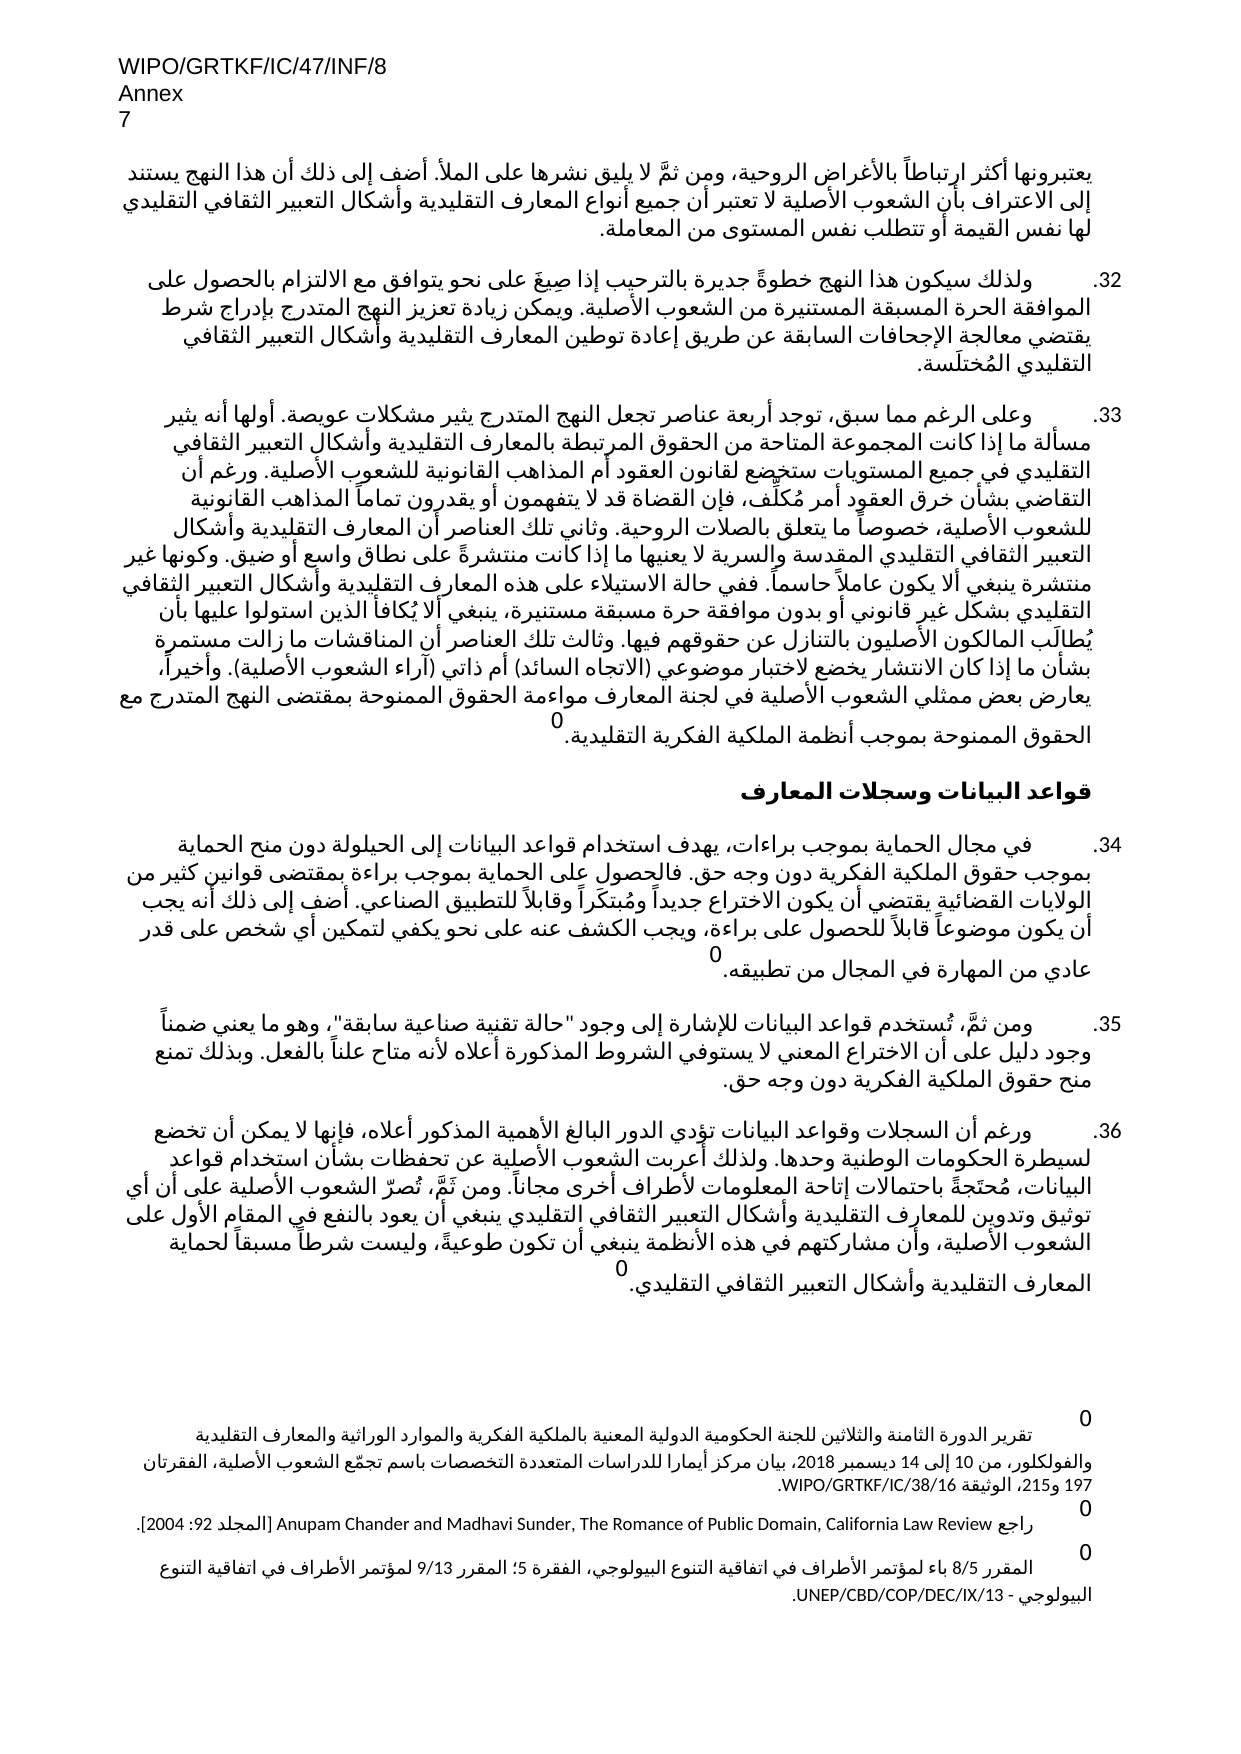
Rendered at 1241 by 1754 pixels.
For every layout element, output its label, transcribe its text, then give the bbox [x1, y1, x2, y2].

subtitle قواعد البيانات وسجلات المعارف [118, 777, 1092, 805]
text في مجال الحماية بموجب براءات، يهدف استخدام قواعد البيانات إلى الحيلولة دون منح الحماية بموجب حقوق الملكية الفكرية دون وجه حق. فالحصول على الحماية بموجب براءة بمقتضى قوانين كثير من الولايات القضائية يقتضي أن يكون الاختراع جديداً ومُبتكَراً وقابلاً للتطبيق الصناعي. أضف إلى ذلك أنه يجب أن يكون موضوعاً قابلاً للحصول على براءة، ويجب الكشف عنه على نحو يكفي لتمكين أي شخص على قدر عادي من المهارة في المجال من تطبيقه. [118, 830, 1092, 986]
text وعلى الرغم مما سبق، توجد أربعة عناصر تجعل النهج المتدرج يثير مشكلات عويصة. أولها أنه يثير مسألة ما إذا كانت المجموعة المتاحة من الحقوق المرتبطة بالمعارف التقليدية وأشكال التعبير الثقافي التقليدي في جميع المستويات ستخضع لقانون العقود أم المذاهب القانونية للشعوب الأصلية. ورغم أن التقاضي بشأن خرق العقود أمر مُكلِّف، فإن القضاة قد لا يتفهمون أو يقدرون تماماً المذاهب القانونية للشعوب الأصلية، خصوصاً ما يتعلق بالصلات الروحية. وثاني تلك العناصر أن المعارف التقليدية وأشكال التعبير الثقافي التقليدي المقدسة والسرية لا يعنيها ما إذا كانت منتشرةً على نطاق واسع أو ضيق. وكونها غير منتشرة ينبغي ألا يكون عاملاً حاسماً. ففي حالة الاستيلاء على هذه المعارف التقليدية وأشكال التعبير الثقافي التقليدي بشكل غير قانوني أو بدون موافقة حرة مسبقة مستنيرة، ينبغي ألا يُكافأ الذين استولوا عليها بأن يُطالَب المالكون الأصليون بالتنازل عن حقوقهم فيها. وثالث تلك العناصر أن المناقشات ما زالت مستمرة بشأن ما إذا كان الانتشار يخضع لاختبار موضوعي (الاتجاه السائد) أم ذاتي (آراء الشعوب الأصلية). وأخيراً، يعارض بعض ممثلي الشعوب الأصلية في لجنة المعارف مواءمة الحقوق الممنوحة بمقتضى النهج المتدرج مع الحقوق الممنوحة بموجب أنظمة الملكية الفكرية التقليدية. [118, 401, 1092, 752]
text ورغم أن السجلات وقواعد البيانات تؤدي الدور البالغ الأهمية المذكور أعلاه، فإنها لا يمكن أن تخضع لسيطرة الحكومات الوطنية وحدها. ولذلك أعربت الشعوب الأصلية عن تحفظات بشأن استخدام قواعد البيانات، مُحتَجةً باحتمالات إتاحة المعلومات لأطراف أخرى مجاناً. ومن ثَمَّ، تُصرّ الشعوب الأصلية على أن أي توثيق وتدوين للمعارف التقليدية وأشكال التعبير الثقافي التقليدي ينبغي أن يعود بالنفع في المقام الأول على الشعوب الأصلية، وأن مشاركتهم في هذه الأنظمة ينبغي أن تكون طوعيةً، وليست شرطاً مسبقاً لحماية المعارف التقليدية وأشكال التعبير الثقافي التقليدي. [118, 1116, 1092, 1300]
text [118, 158, 1092, 243]
text ولذلك سيكون هذا النهج خطوةً جديرة بالترحيب إذا صِيغَ على نحو يتوافق مع الالتزام بالحصول على الموافقة الحرة المسبقة المستنيرة من الشعوب الأصلية. ويمكن زيادة تعزيز النهج المتدرج بإدراج شرط يقتضي معالجة الإجحافات السابقة عن طريق إعادة توطين المعارف التقليدية وأشكال التعبير الثقافي التقليدي المُختلَسة. [118, 266, 1092, 378]
text ومن ثمَّ، تُستخدم قواعد البيانات للإشارة إلى وجود "حالة تقنية صناعية سابقة"، وهو ما يعني ضمناً وجود دليل على أن الاختراع المعني لا يستوفي الشروط المذكورة أعلاه لأنه متاح علناً بالفعل. وبذلك تمنع منح حقوق الملكية الفكرية دون وجه حق. [118, 1009, 1092, 1093]
